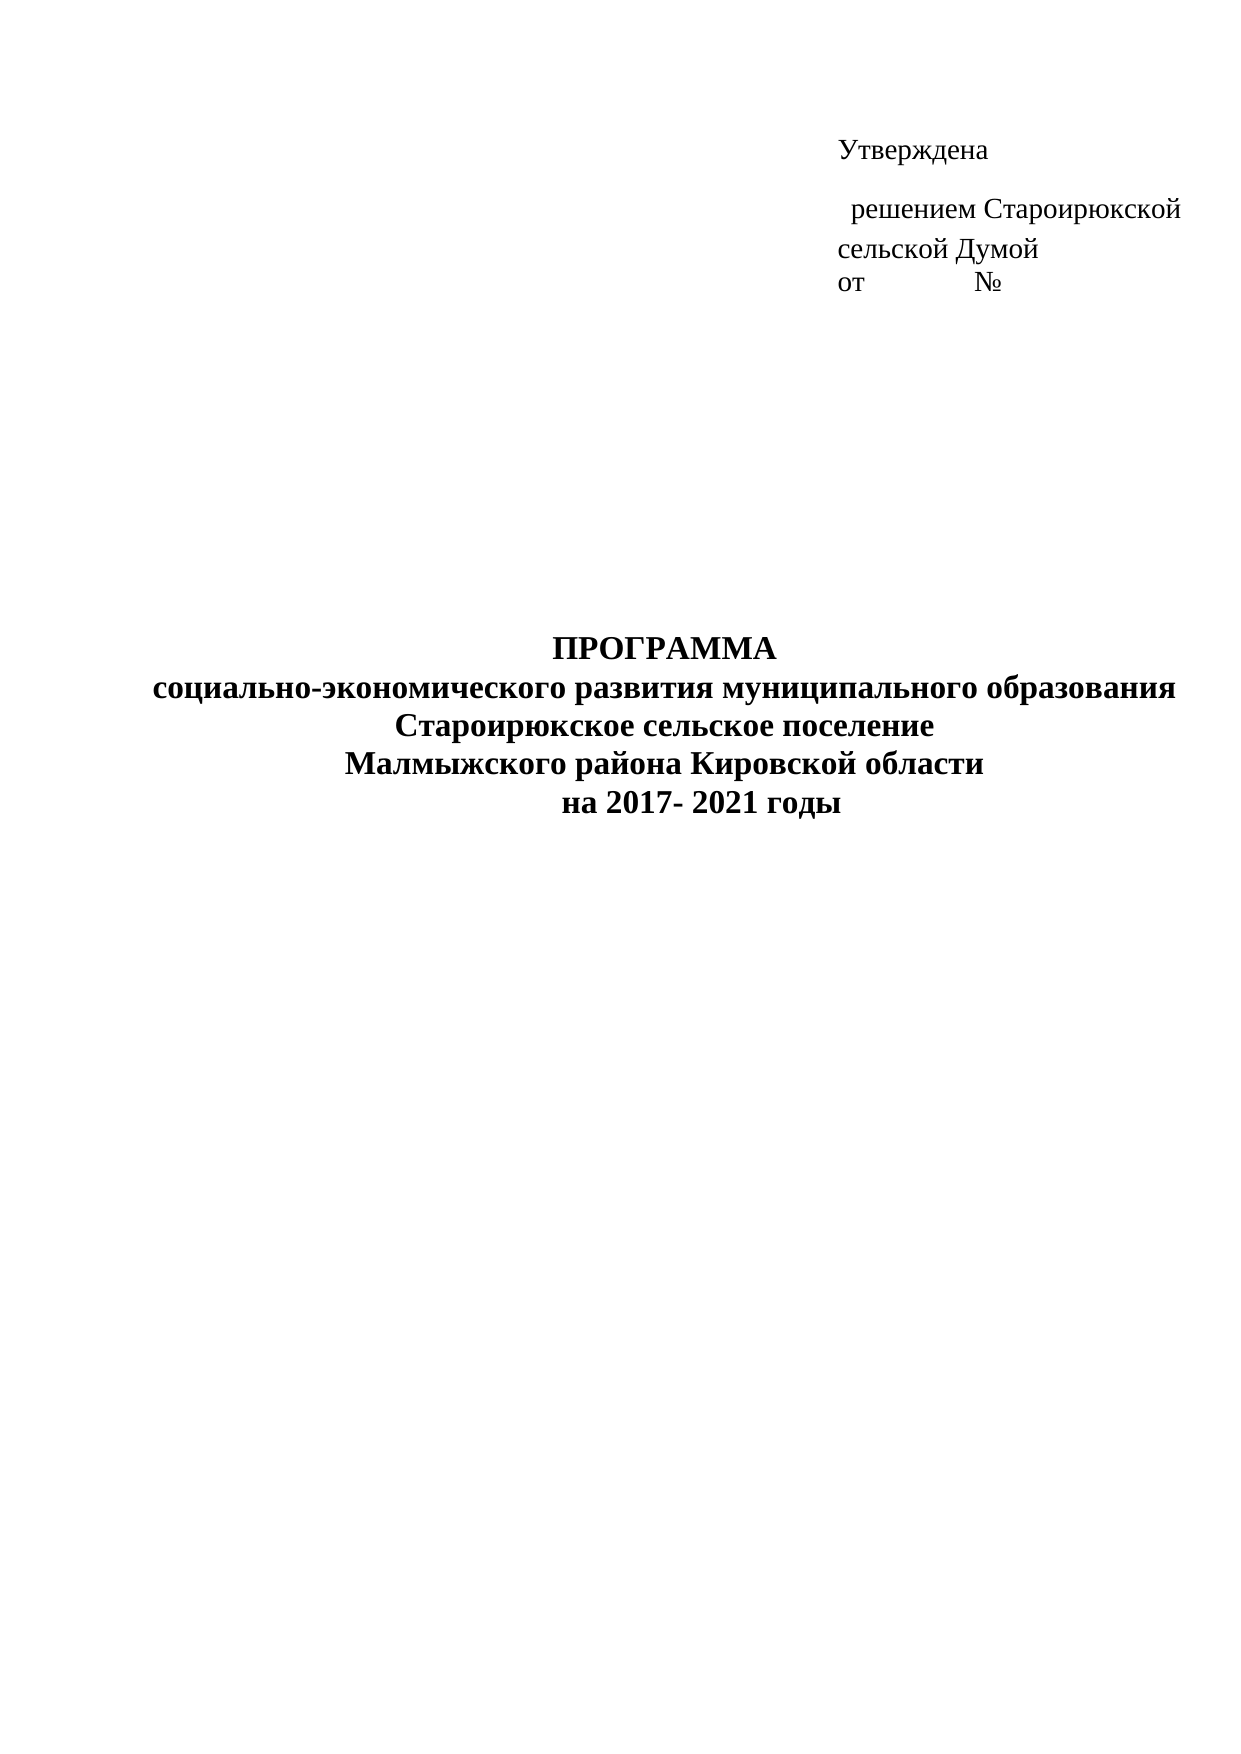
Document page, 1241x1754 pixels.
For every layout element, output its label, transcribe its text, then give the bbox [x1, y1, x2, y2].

text сельской Думой [298, 231, 1181, 264]
text Малмыжского района Кировской области [148, 743, 1181, 782]
subtitle Утверждена [298, 132, 1181, 166]
subtitle решением Староирюкской [253, 191, 1181, 224]
text ПРОГРАММА [148, 628, 1181, 667]
text на 2017- 2021 годы [148, 782, 1181, 820]
text от № [298, 264, 1181, 298]
text социально-экономического развития муниципального образования [148, 667, 1181, 705]
text Староирюкское сельское поселение [148, 705, 1181, 743]
